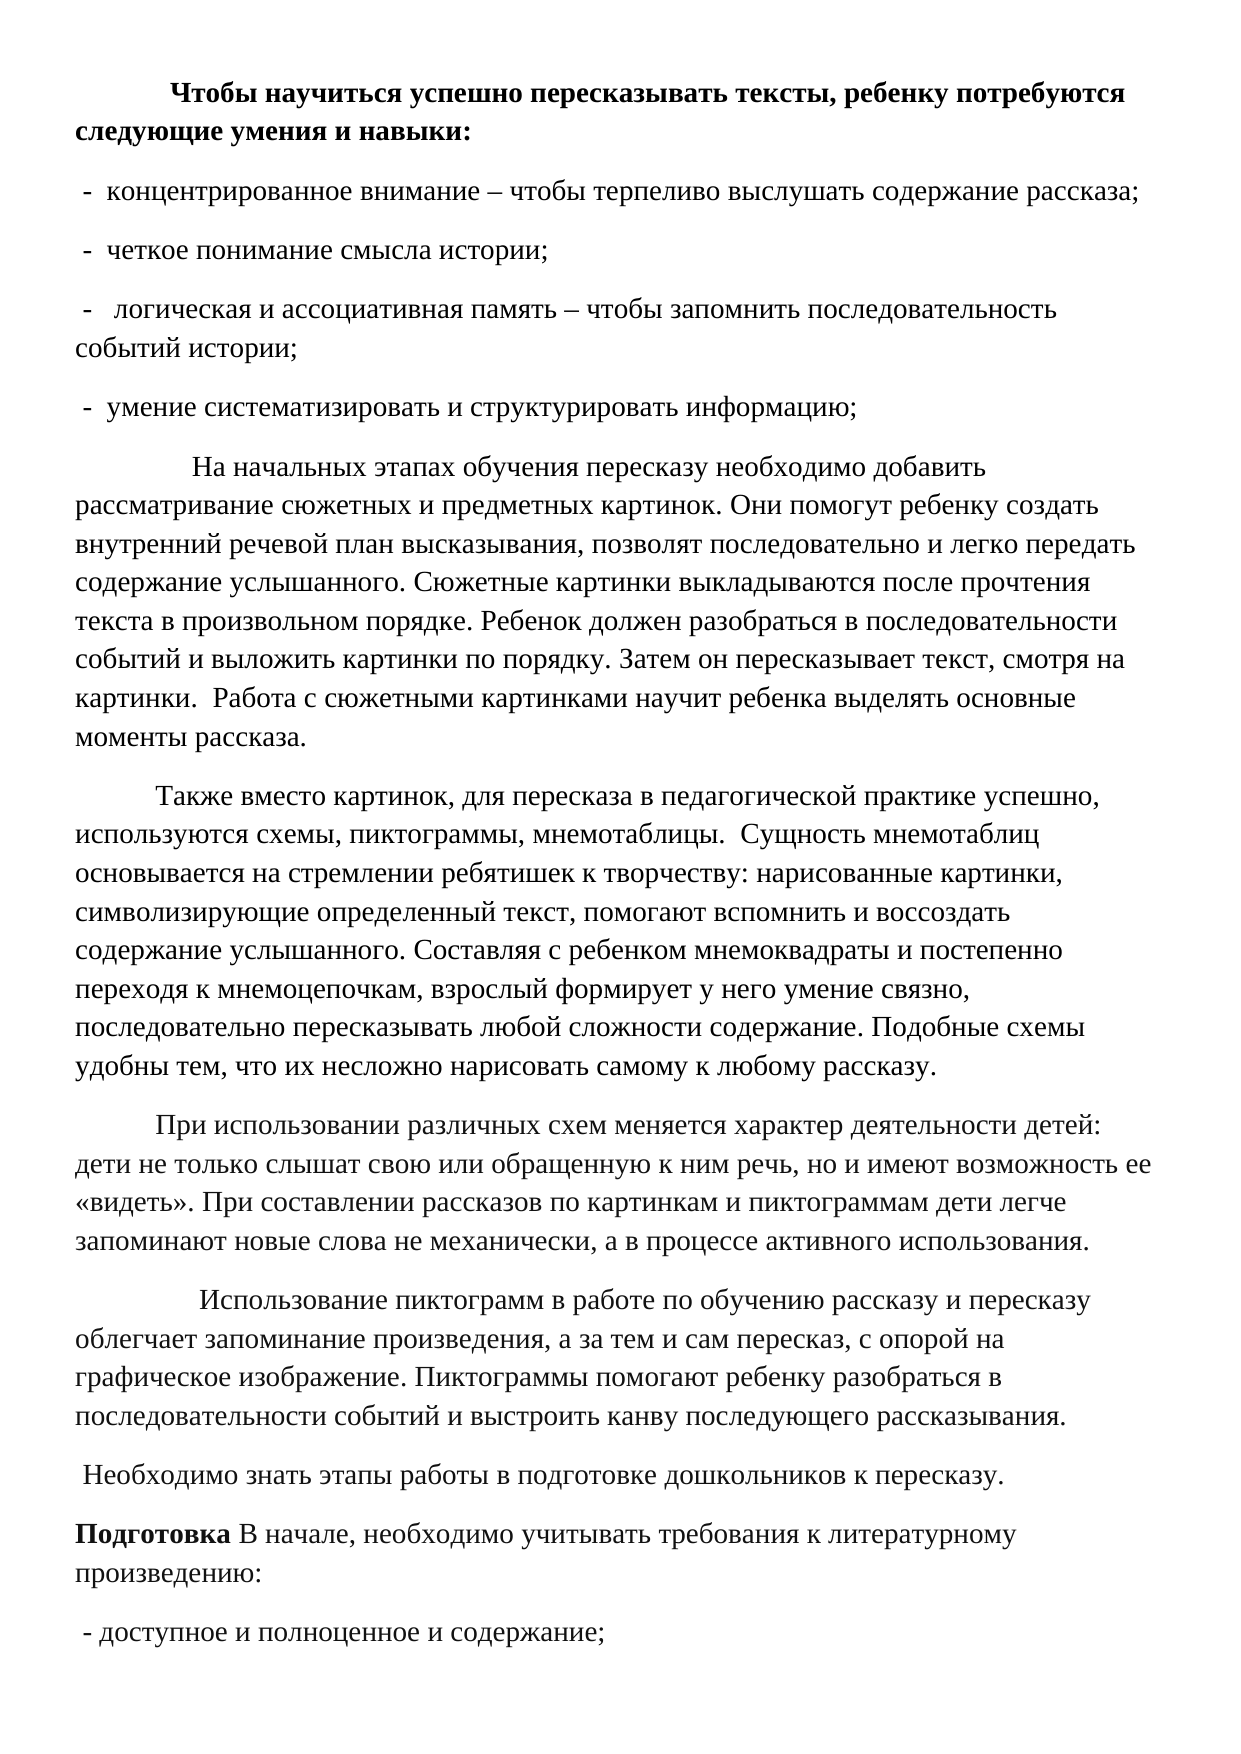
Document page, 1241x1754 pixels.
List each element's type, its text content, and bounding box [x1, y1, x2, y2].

text - четкое понимание смысла истории; [75, 232, 1165, 266]
text Также вместо картинок, для пересказа в педагогической практике успешно, используются схемы, пиктограммы, мнемотаблицы. Сущность мнемотаблиц основывается на стремлении ребятишек к творчеству: нарисованные картинки, символизирующие определенный текст, помогают вспомнить и воссоздать содержание услышанного. Составляя с ребенком мнемоквадраты и постепенно переходя к мнемоцепочкам, взрослый формирует у него умение связно, последовательно пересказывать любой сложности содержание. Подобные схемы удобны тем, что их несложно нарисовать самому к любому рассказу. [75, 778, 1165, 1081]
text - логическая и ассоциативная память – чтобы запомнить последовательность событий истории; [75, 292, 1165, 364]
text Использование пиктограмм в работе по обучению рассказу и пересказу облегчает запоминание произведения, а за тем и сам пересказ, с опорой на графическое изображение. Пиктограммы помогают ребенку разобраться в последовательности событий и выстроить канву последующего рассказывания. [75, 1282, 1165, 1431]
text Чтобы научиться успешно пересказывать тексты, ребенку потребуются следующие умения и навыки: [75, 75, 1165, 147]
text Подготовка В начале, необходимо учитывать требования к литературному произведению: [75, 1517, 1165, 1589]
text - доступное и полноценное и содержание; [75, 1614, 1165, 1648]
text - умение систематизировать и структурировать информацию; [75, 389, 1165, 423]
text На начальных этапах обучения пересказу необходимо добавить рассматривание сюжетных и предметных картинок. Они помогут ребенку создать внутренний речевой план высказывания, позволят последовательно и легко передать содержание услышанного. Сюжетные картинки выкладываются после прочтения текста в произвольном порядке. Ребенок должен разобраться в последовательности событий и выложить картинки по порядку. Затем он пересказывает текст, смотря на картинки. Работа с сюжетными картинками научит ребенка выделять основные моменты рассказа. [75, 449, 1165, 752]
text Необходимо знать этапы работы в подготовке дошкольников к пересказу. [75, 1457, 1165, 1491]
text При использовании различных схем меняется характер деятельности детей: дети не только слышат свою или обращенную к ним речь, но и имеют возможность ее «видеть». При составлении рассказов по картинкам и пиктограммам дети легче запоминают новые слова не механически, а в процессе активного использования. [75, 1107, 1165, 1256]
text - концентрированное внимание – чтобы терпеливо выслушать содержание рассказа; [75, 173, 1165, 206]
